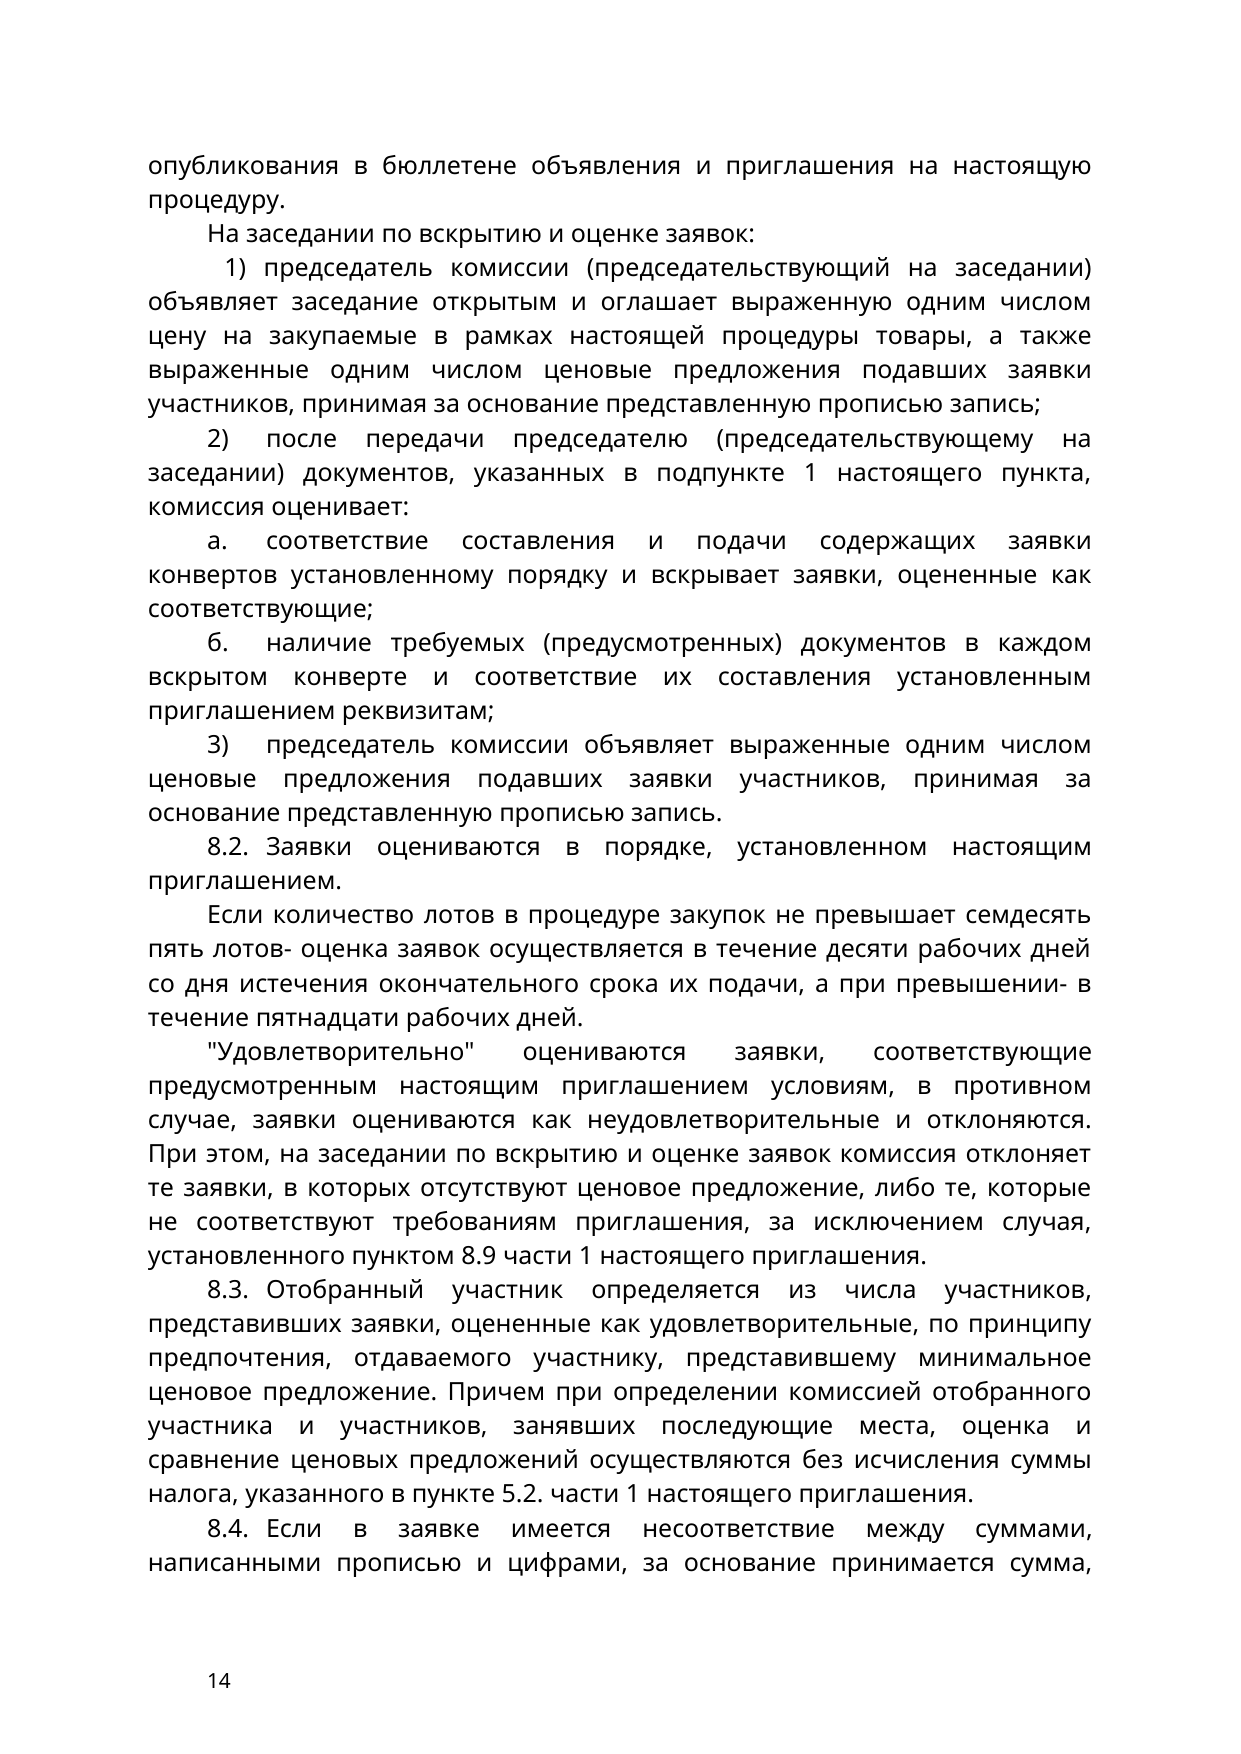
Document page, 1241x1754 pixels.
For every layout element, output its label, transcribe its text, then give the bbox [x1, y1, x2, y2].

text Если количество лотов в процедуре закупок не превышает семдесять пять лотов- оценка заявок осуществляется в течение десяти рабочих дней со дня истечения окончательного срока их подачи, а при превышении- в течение пятнадцати рабочих дней. [148, 897, 1092, 1033]
text На заседании по вскрытию и оценке заявок: [148, 216, 1092, 250]
text а. соответствие составления и подачи содержащих заявки конвертов установленному порядку и вскрывает заявки, оцененные как соответствующие; [148, 522, 1092, 624]
text 3) председатель комиссии объявляет выраженные одним числом ценовые предложения подавших заявки участников, принимая за основание представленную прописью запись. [148, 727, 1092, 829]
text "Удовлетворительно" оцениваются заявки, соответствующие предусмотренным настоящим приглашением условиям, в противном случае, заявки оцениваются как неудовлетворительные и отклоняются. При этом, на заседании по вскрытию и оценке заявок комиссия отклоняет те заявки, в которых отсутствуют ценовое предложение, либо те, которые не соответствуют требованиям приглашения, за исключением случая, установленного пунктом 8.9 части 1 настоящего приглашения. [148, 1033, 1092, 1272]
text 2) после передачи председателю (председательствующему на заседании) документов, указанных в подпункте 1 настоящего пункта, комиссия оценивает: [148, 420, 1092, 522]
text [148, 148, 1092, 216]
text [148, 1510, 1092, 1578]
text 8.3. Отобранный участник определяется из числа участников, представивших заявки, оцененные как удовлетворительные, по принципу предпочтения, отдаваемого участнику, представившему минимальное ценовое предложение. Причем при определении комиссией отобранного участника и участников, занявших последующие места, оценка и сравнение ценовых предложений осуществляются без исчисления суммы налога, указанного в пункте 5.2. части 1 настоящего приглашения. [148, 1272, 1092, 1510]
text б. наличие требуемых (предусмотренных) документов в каждом вскрытом конверте и соответствие их составления установленным приглашением реквизитам; [148, 624, 1092, 727]
text 1) председатель комиссии (председательствующий на заседании) объявляет заседание открытым и оглашает выраженную одним числом цену на закупаемые в рамках настоящей процедуры товары, а также выраженные одним числом ценовые предложения подавших заявки участников, принимая за основание представленную прописью запись; [148, 250, 1092, 420]
text 8.2. Заявки оцениваются в порядке, установленном настоящим приглашением. [148, 829, 1092, 897]
